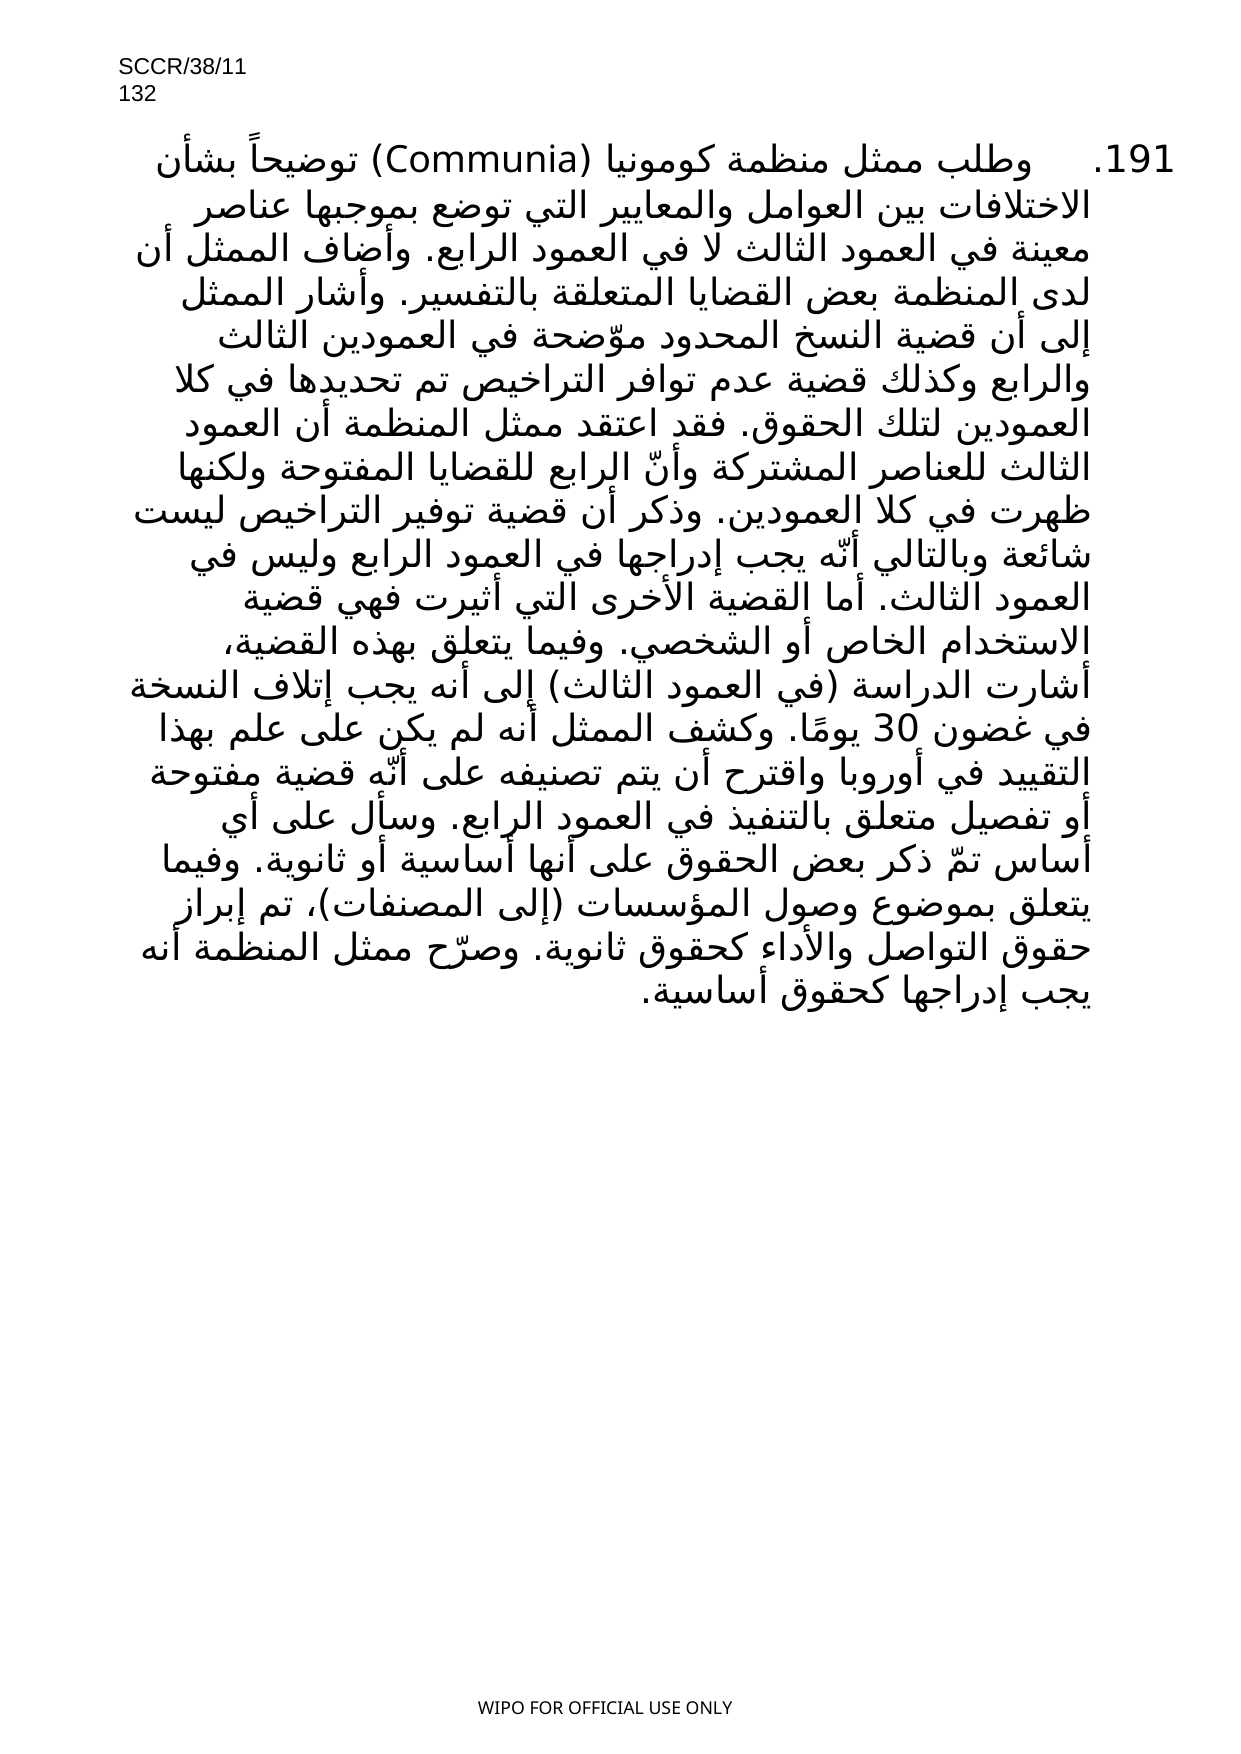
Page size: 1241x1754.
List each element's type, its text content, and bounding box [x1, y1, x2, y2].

list وطلب ممثل منظمة كومونيا (Communia) توضيحاً بشأن الاختلافات بين العوامل والمعايير التي توضع بموجبها عناصر معينة في العمود الثالث لا في العمود الرابع. وأضاف الممثل أن لدى المنظمة بعض القضايا المتعلقة بالتفسير. وأشار الممثل إلى أن قضية النسخ المحدود موّضحة في العمودين الثالث والرابع وكذلك قضية عدم توافر التراخيص تم تحديدها في كلا العمودين لتلك الحقوق. فقد اعتقد ممثل المنظمة أن العمود الثالث للعناصر المشتركة وأنّ الرابع للقضايا المفتوحة ولكنها ظهرت في كلا العمودين. وذكر أن قضية توفير التراخيص ليست شائعة وبالتالي أنّه يجب إدراجها في العمود الرابع وليس في العمود الثالث. أما القضية الأخرى التي أثيرت فهي قضية الاستخدام الخاص أو الشخصي. وفيما يتعلق بهذه القضية، أشارت الدراسة (في العمود الثالث) إلى أنه يجب إتلاف النسخة في غضون 30 يومًا. وكشف الممثل أنه لم يكن على علم بهذا التقييد في أوروبا واقترح أن يتم تصنيفه على أنّه قضية مفتوحة أو تفصيل متعلق بالتنفيذ في العمود الرابع. وسأل على أي أساس تمّ ذكر بعض الحقوق على أنها أساسية أو ثانوية. وفيما يتعلق بموضوع وصول المؤسسات (إلى المصنفات)، تم إبراز حقوق التواصل والأداء كحقوق ثانوية. وصرّح ممثل المنظمة أنه يجب إدراجها كحقوق أساسية. [118, 132, 1092, 1012]
